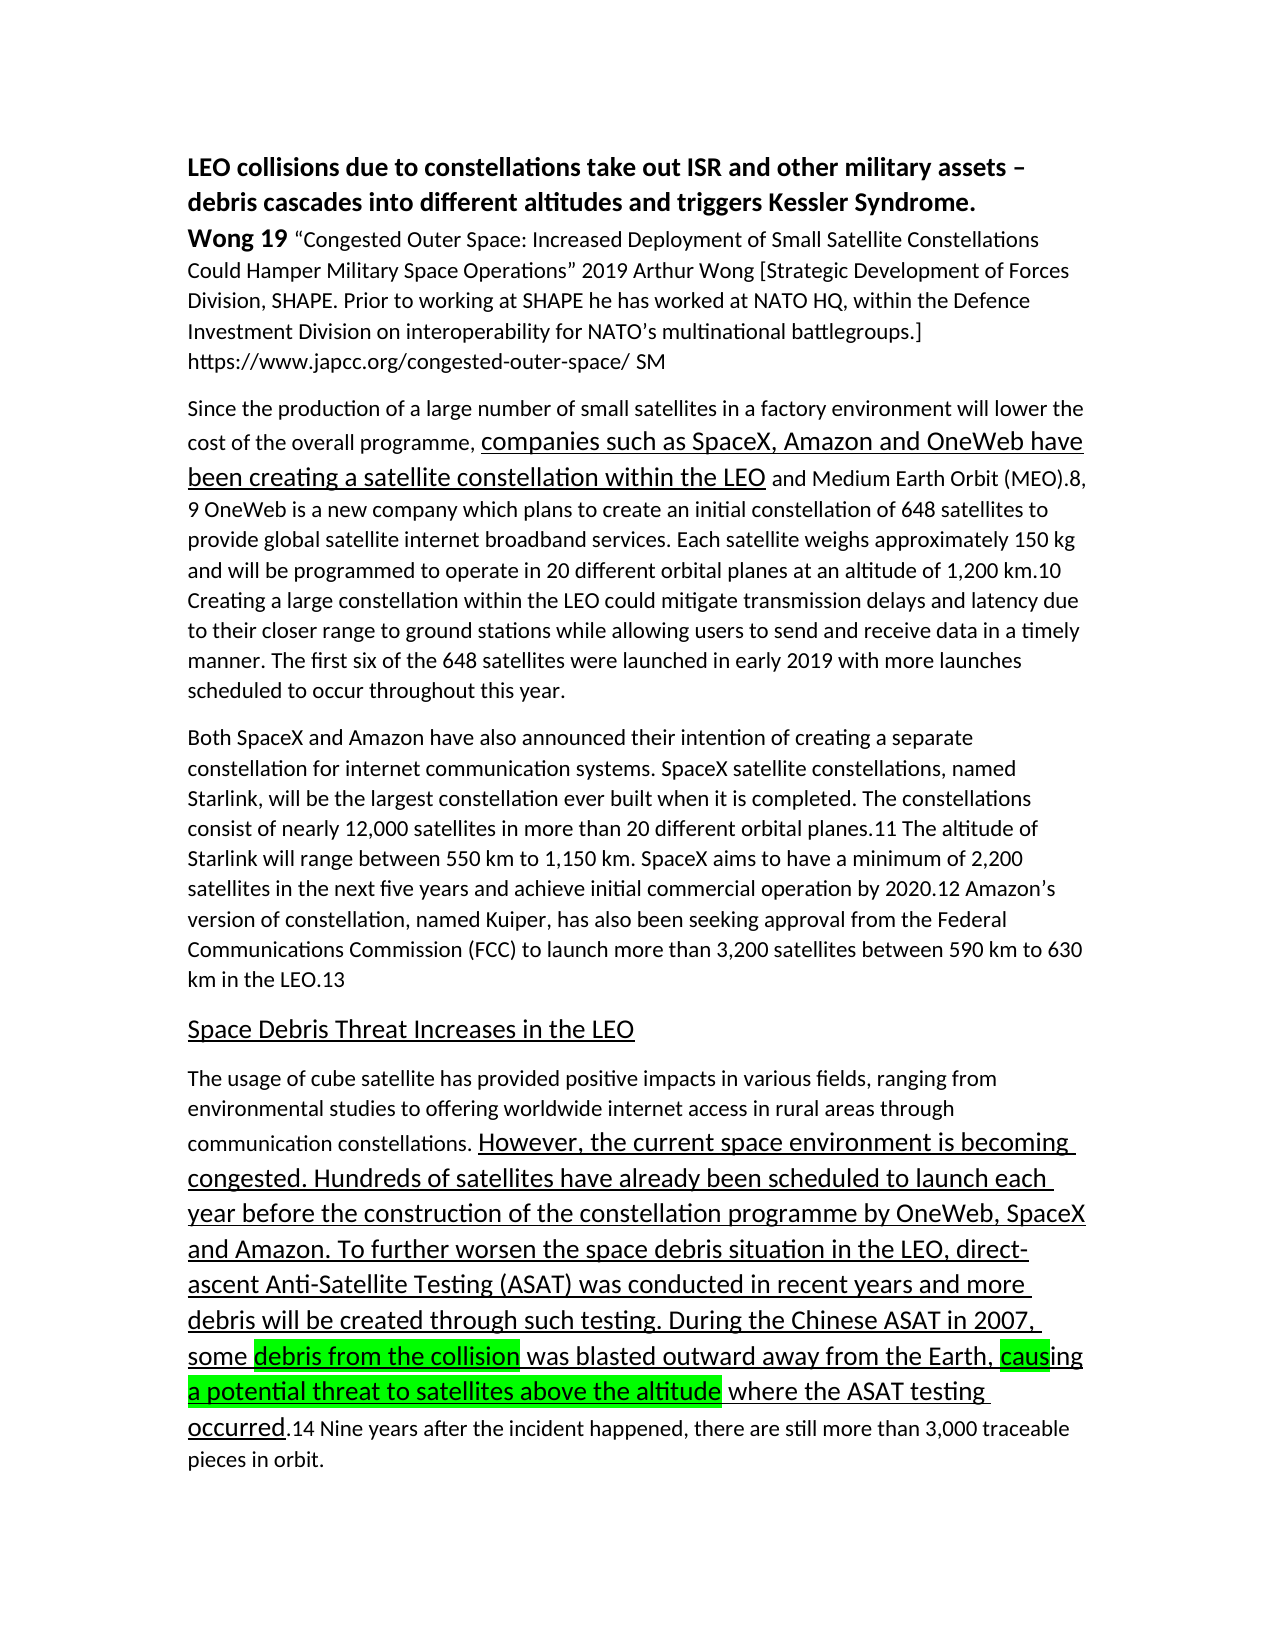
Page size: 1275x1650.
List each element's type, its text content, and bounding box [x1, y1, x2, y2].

text The usage of cube satellite has provided positive impacts in various fields, ranging from environmental studies to offering worldwide internet access in rural areas through communication constellations. However, the current space environment is becoming congested. Hundreds of satellites have already been scheduled to launch each year before the construction of the constellation programme by OneWeb, SpaceX and Amazon. To further worsen the space debris situation in the LEO, direct-ascent Anti-Satellite Testing (ASAT) was conducted in recent years and more debris will be created through such testing. During the Chinese ASAT in 2007, some debris from the collision was blasted outward away from the Earth, causing a potential threat to satellites above the altitude where the ASAT testing occurred.14 Nine years after the incident happened, there are still more than 3,000 traceable pieces in orbit. [187, 1064, 1087, 1473]
text Both SpaceX and Amazon have also announced their intention of creating a separate constellation for internet communication systems. SpaceX satellite constellations, named Starlink, will be the largest constellation ever built when it is completed. The constellations consist of nearly 12,000 satellites in more than 20 different orbital planes.11 The altitude of Starlink will range between 550 km to 1,150 km. SpaceX aims to have a minimum of 2,200 satellites in the next five years and achieve initial commercial operation by 2020.12 Amazon’s version of constellation, named Kuiper, has also been seeking approval from the Federal Communications Commission (FCC) to launch more than 3,200 satellites between 590 km to 630 km in the LEO.13 [187, 723, 1087, 993]
text Space Debris Threat Increases in the LEO [187, 1012, 1087, 1045]
text Wong 19 “Congested Outer Space: Increased Deployment of Small Satellite Constellations Could Hamper Military Space Operations” 2019 Arthur Wong [Strategic Development of Forces Division, SHAPE. Prior to working at SHAPE he has worked at NATO HQ, within the Defence Investment Division on interoperability for NATO’s multinational battlegroups.] https://www.japcc.org/congested-outer-space/ SM [187, 221, 1087, 375]
subtitle LEO collisions due to constellations take out ISR and other military assets – debris cascades into different altitudes and triggers Kessler Syndrome. [187, 150, 1087, 219]
text Since the production of a large number of small satellites in a factory environment will lower the cost of the overall programme, companies such as SpaceX, Amazon and OneWeb have been creating a satellite constellation within the LEO and Medium Earth Orbit (MEO).8, 9 OneWeb is a new company which plans to create an initial constellation of 648 satellites to provide global satellite internet broadband services. Each satellite weighs approximately 150 kg and will be programmed to operate in 20 different orbital planes at an altitude of 1,200 km.10 Creating a large constellation within the LEO could mitigate transmission delays and latency due to their closer range to ground stations while allowing users to send and receive data in a timely manner. The first six of the 648 satellites were launched in early 2019 with more launches scheduled to occur throughout this year. [187, 394, 1087, 705]
